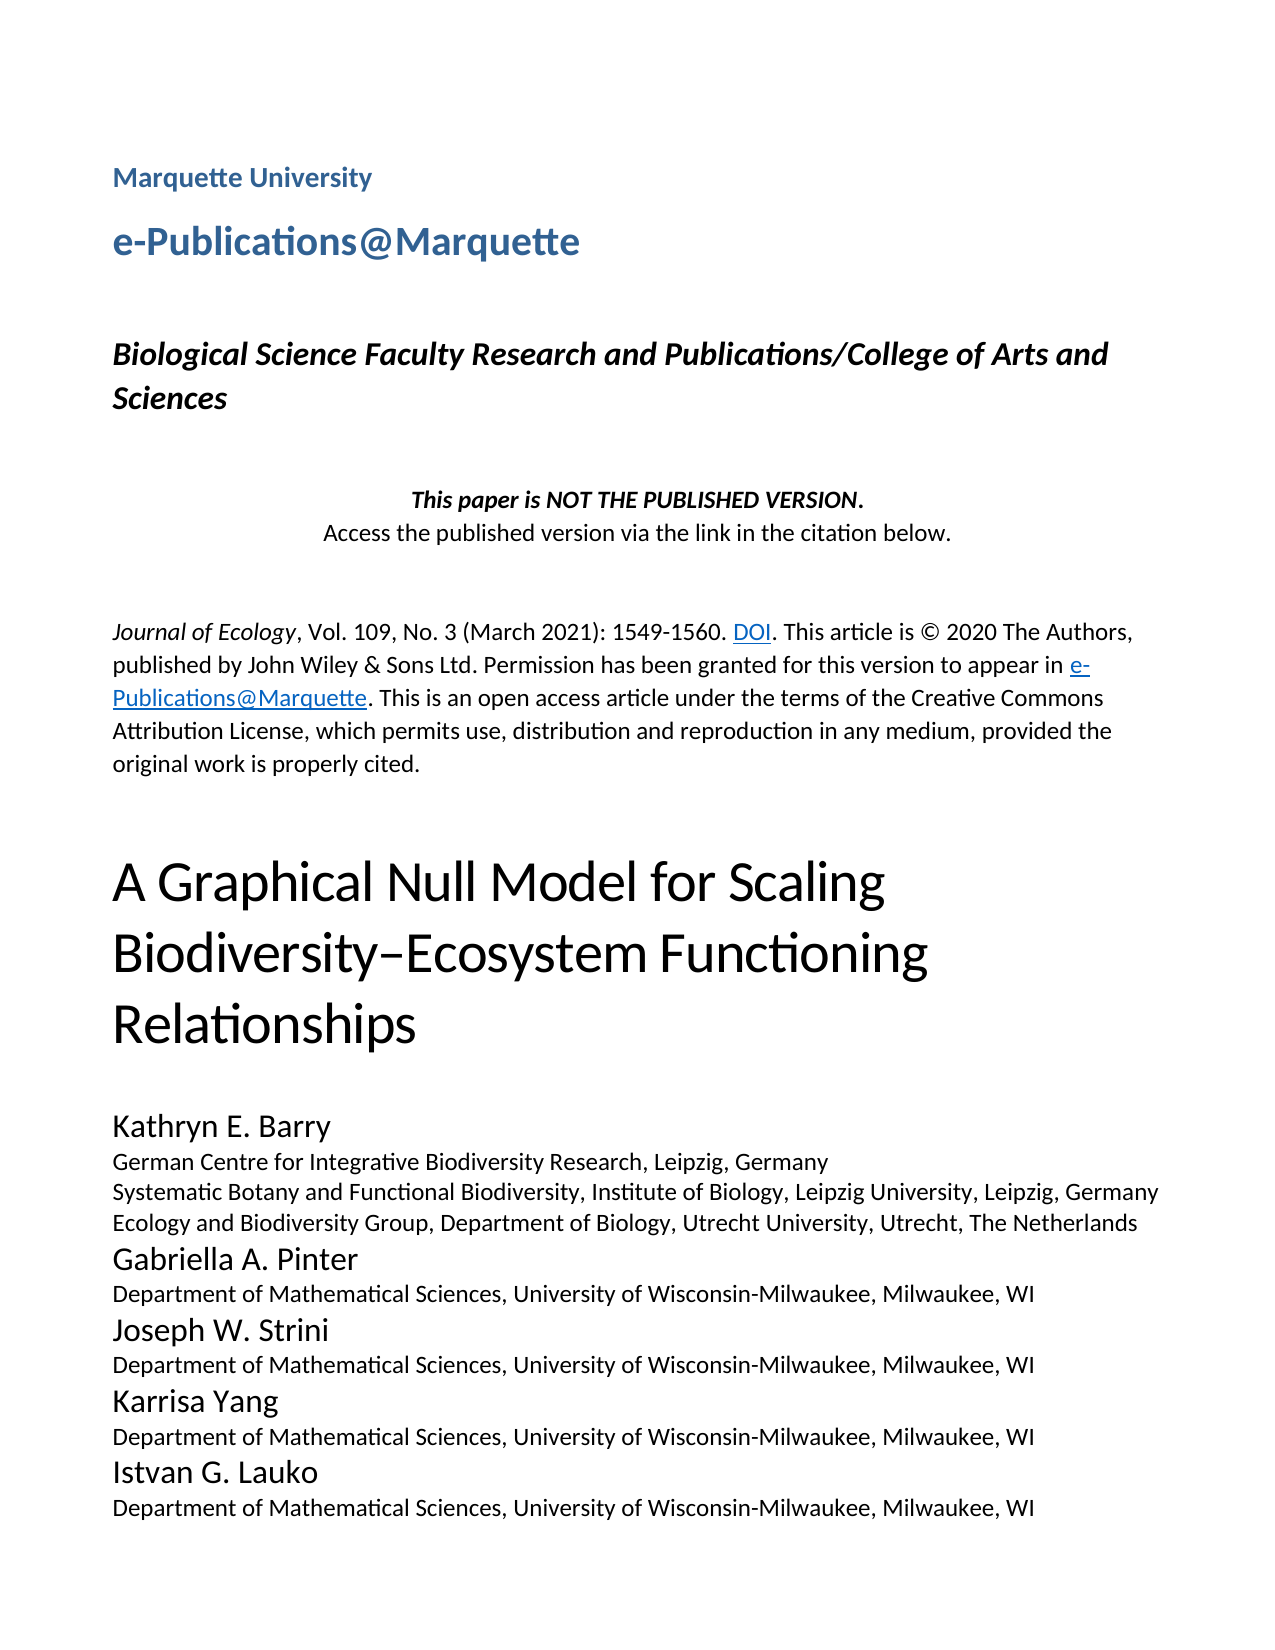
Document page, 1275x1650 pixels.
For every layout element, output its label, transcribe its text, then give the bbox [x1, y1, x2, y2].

text Department of Mathematical Sciences, University of Wisconsin-Milwaukee, Milwaukee, WI [112, 1349, 1162, 1380]
text Systematic Botany and Functional Biodiversity, Institute of Biology, Leipzig University, Leipzig, Germany [112, 1176, 1162, 1207]
text Karrisa Yang [112, 1380, 1162, 1421]
text Journal of Ecology, Vol. 109, No. 3 (March 2021): 1549-1560. DOI. This article is © 2020 The Authors, published by John Wiley & Sons Ltd. Permission has been granted for this version to appear in e-Publications@Marquette. This is an open access article under the terms of the Creative Commons Attribution License, which permits use, distribution and reproduction in any medium, provided the original work is properly cited. [112, 616, 1162, 779]
text Access the published version via the link in the citation below. [112, 517, 1162, 548]
text Department of Mathematical Sciences, University of Wisconsin-Milwaukee, Milwaukee, WI [112, 1492, 1162, 1522]
text Kathryn E. Barry [112, 1105, 1162, 1146]
text e-Publications@Marquette [112, 214, 1162, 265]
title A Graphical Null Model for Scaling Biodiversity–Ecosystem Functioning Relationships [112, 844, 1162, 1058]
text Gabriella A. Pinter [112, 1237, 1162, 1278]
text Department of Mathematical Sciences, University of Wisconsin-Milwaukee, Milwaukee, WI [112, 1278, 1162, 1309]
text This paper is NOT THE PUBLISHED VERSION. [112, 484, 1162, 515]
text Department of Mathematical Sciences, University of Wisconsin-Milwaukee, Milwaukee, WI [112, 1421, 1162, 1451]
text Marquette University [112, 159, 1162, 195]
text German Centre for Integrative Biodiversity Research, Leipzig, Germany [112, 1146, 1162, 1176]
text Joseph W. Strini [112, 1309, 1162, 1349]
text Biological Science Faculty Research and Publications/College of Arts and Sciences [112, 333, 1162, 418]
text Ecology and Biodiversity Group, Department of Biology, Utrecht University, Utrecht, The Netherlands [112, 1207, 1162, 1237]
text Istvan G. Lauko [112, 1451, 1162, 1492]
